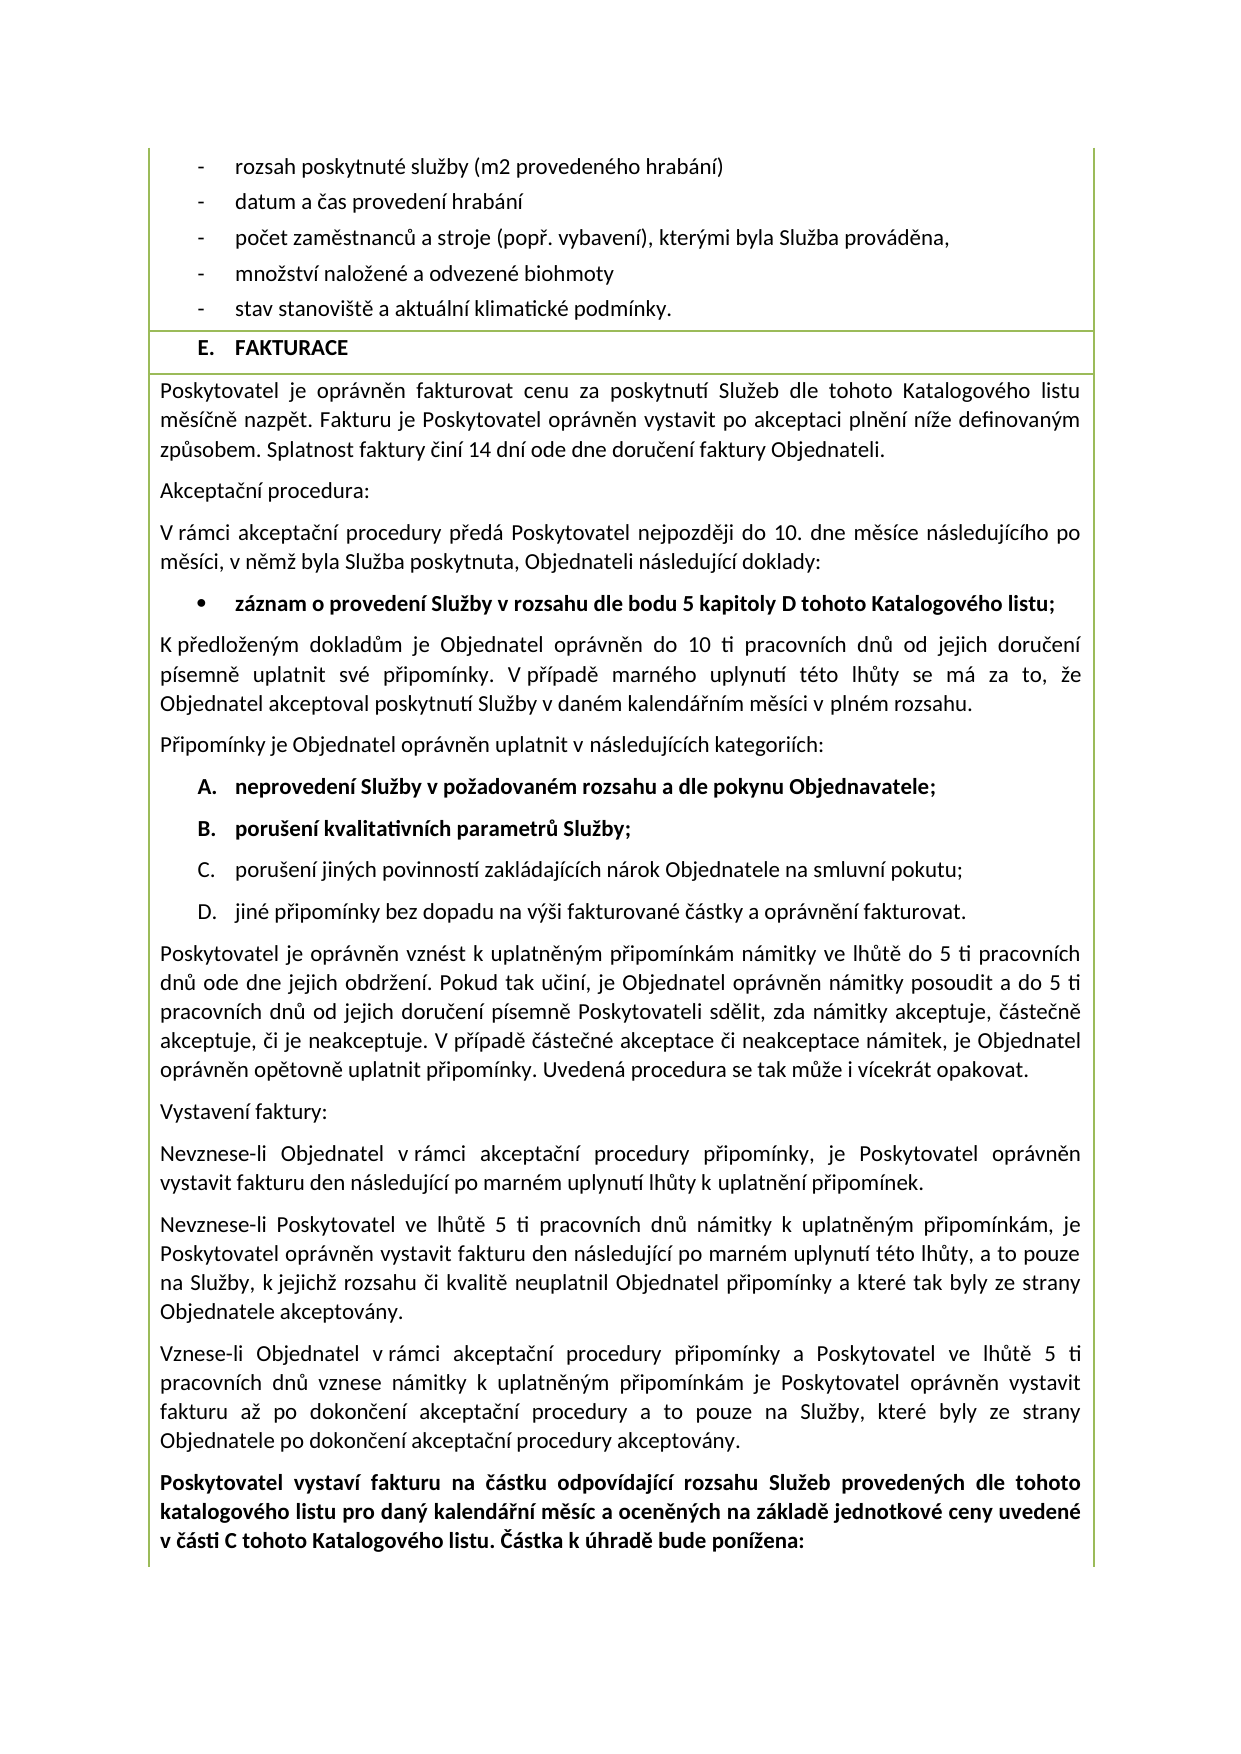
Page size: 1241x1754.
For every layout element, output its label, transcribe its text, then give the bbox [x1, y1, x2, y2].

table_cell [150, 148, 1093, 329]
table_cell Fakturace [150, 332, 1093, 373]
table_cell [150, 375, 1093, 1567]
